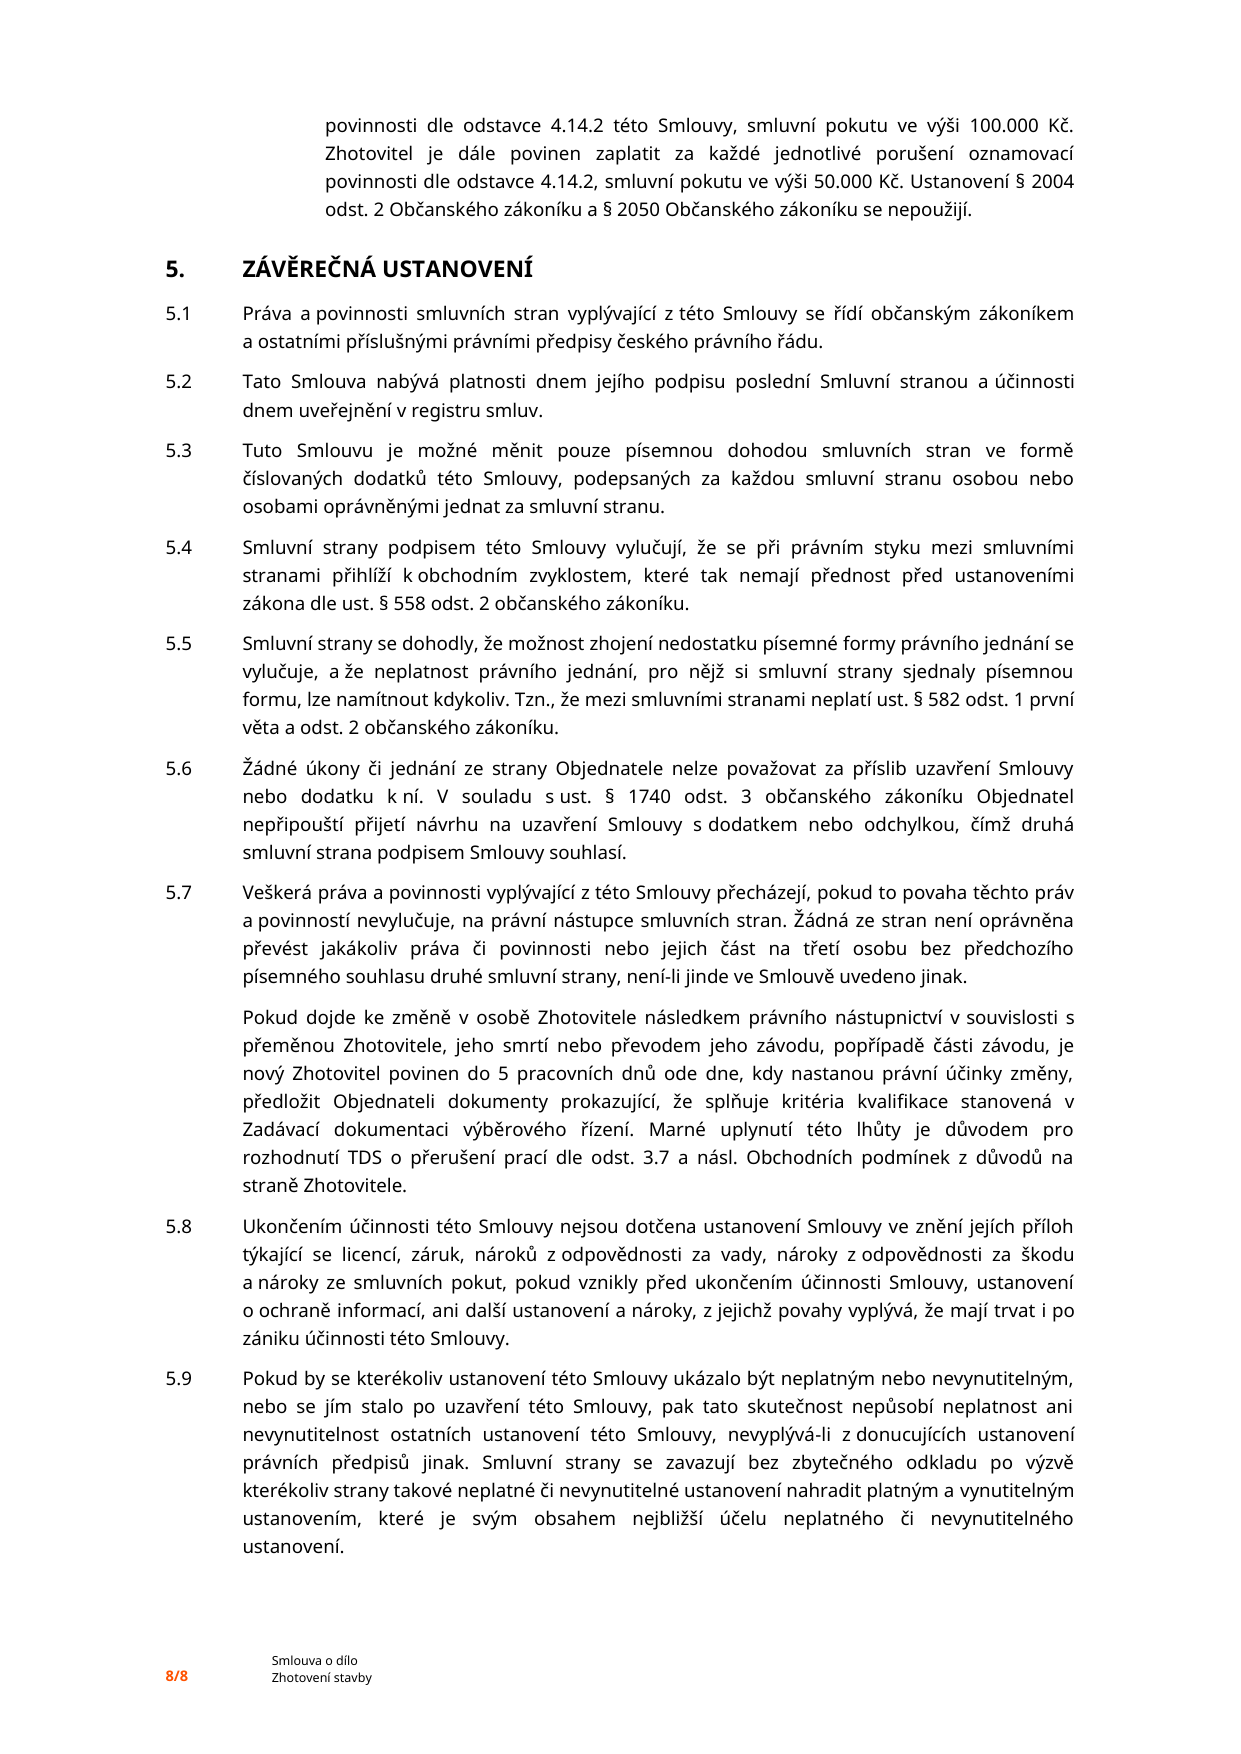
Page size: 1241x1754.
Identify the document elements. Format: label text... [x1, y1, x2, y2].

text ZÁVĚREČNÁ USTANOVENÍ [165, 253, 1075, 285]
text Veškerá práva a povinnosti vyplývající z této Smlouvy přecházejí, pokud to povaha těchto práv a povinností nevylučuje, na právní nástupce smluvních stran. Žádná ze stran není oprávněna převést jakákoliv práva či povinnosti nebo jejich část na třetí osobu bez předchozího písemného souhlasu druhé smluvní strany, není-li jinde ve Smlouvě uvedeno jinak. [165, 880, 1075, 989]
text Tato Smlouva nabývá platnosti dnem jejího podpisu poslední Smluvní stranou a účinnosti dnem uveřejnění v registru smluv. [165, 369, 1075, 422]
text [242, 112, 1075, 222]
text Žádné úkony či jednání ze strany Objednatele nelze považovat za příslib uzavření Smlouvy nebo dodatku k ní. V souladu s ust. § 1740 odst. 3 občanského zákoníku Objednatel nepřipouští přijetí návrhu na uzavření Smlouvy s dodatkem nebo odchylkou, čímž druhá smluvní strana podpisem Smlouvy souhlasí. [165, 755, 1075, 865]
text Tuto Smlouvu je možné měnit pouze písemnou dohodou smluvních stran ve formě číslovaných dodatků této Smlouvy, podepsaných za každou smluvní stranu osobou nebo osobami oprávněnými jednat za smluvní stranu. [165, 437, 1075, 519]
text Práva a povinnosti smluvních stran vyplývající z této Smlouvy se řídí občanským zákoníkem a ostatními příslušnými právními předpisy českého právního řádu. [165, 300, 1075, 354]
text Smluvní strany podpisem této Smlouvy vylučují, že se při právním styku mezi smluvními stranami přihlíží k obchodním zvyklostem, které tak nemají přednost před ustanoveními zákona dle ust. § 558 odst. 2 občanského zákoníku. [165, 534, 1075, 616]
text Pokud by se kterékoliv ustanovení této Smlouvy ukázalo být neplatným nebo nevynutitelným, nebo se jím stalo po uzavření této Smlouvy, pak tato skutečnost nepůsobí neplatnost ani nevynutitelnost ostatních ustanovení této Smlouvy, nevyplývá-li z donucujících ustanovení právních předpisů jinak. Smluvní strany se zavazují bez zbytečného odkladu po výzvě kterékoliv strany takové neplatné či nevynutitelné ustanovení nahradit platným a vynutitelným ustanovením, které je svým obsahem nejbližší účelu neplatného či nevynutitelného ustanovení. [165, 1366, 1075, 1559]
text Smluvní strany se dohodly, že možnost zhojení nedostatku písemné formy právního jednání se vylučuje, a že neplatnost právního jednání, pro nějž si smluvní strany sjednaly písemnou formu, lze namítnout kdykoliv. Tzn., že mezi smluvními stranami neplatí ust. § 582 odst. 1 první věta a odst. 2 občanského zákoníku. [165, 631, 1075, 740]
text Ukončením účinnosti této Smlouvy nejsou dotčena ustanovení Smlouvy ve znění jejích příloh týkající se licencí, záruk, nároků z odpovědnosti za vady, nároky z odpovědnosti za škodu a nároky ze smluvních pokut, pokud vznikly před ukončením účinnosti Smlouvy, ustanovení o ochraně informací, ani další ustanovení a nároky, z jejichž povahy vyplývá, že mají trvat i po zániku účinnosti této Smlouvy. [165, 1213, 1075, 1351]
list Pokud dojde ke změně v osobě Zhotovitele následkem právního nástupnictví v souvislosti s přeměnou Zhotovitele, jeho smrtí nebo převodem jeho závodu, popřípadě části závodu, je nový Zhotovitel povinen do 5 pracovních dnů ode dne, kdy nastanou právní účinky změny, předložit Objednateli dokumenty prokazující, že splňuje kritéria kvalifikace stanovená v Zadávací dokumentaci výběrového řízení. Marné uplynutí této lhůty je důvodem pro rozhodnutí TDS o přerušení prací dle odst. 3.7 a násl. Obchodních podmínek z důvodů na straně Zhotovitele. [242, 1004, 1075, 1198]
